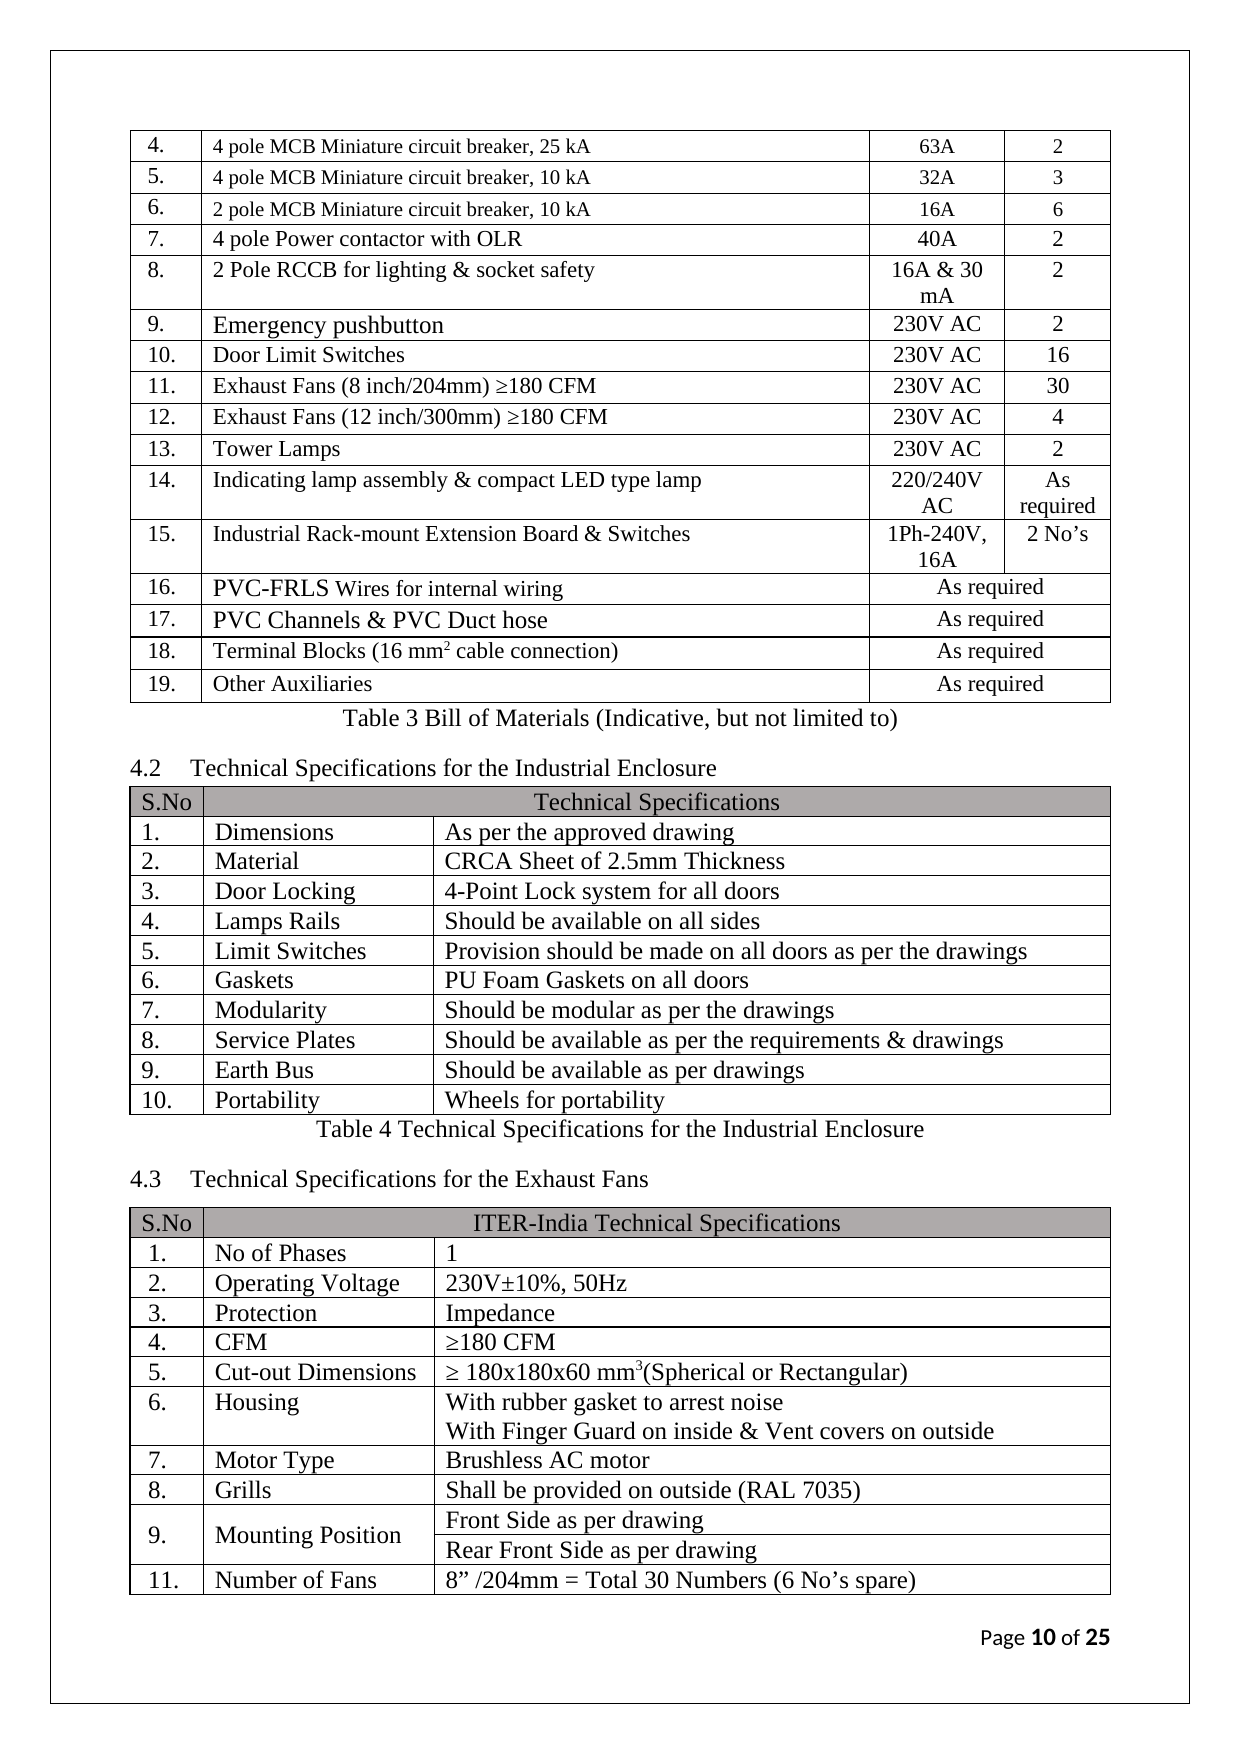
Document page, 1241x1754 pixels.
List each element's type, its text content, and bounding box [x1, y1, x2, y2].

table_cell 1 [435, 1238, 1110, 1267]
table_cell [131, 936, 203, 964]
table_cell [131, 906, 203, 935]
table_cell 16 [1005, 341, 1110, 371]
table_cell 220/240V AC [870, 466, 1004, 519]
table_cell [131, 466, 201, 519]
table_cell 4 [1005, 404, 1110, 434]
table_cell Material [204, 846, 433, 875]
table_cell 230V AC [870, 341, 1004, 371]
table_cell Other Auxiliaries [202, 670, 869, 702]
table_cell Indicating lamp assembly & compact LED type lamp [202, 466, 869, 519]
table_cell [131, 1357, 203, 1386]
table_cell 230V±10%, 50Hz [435, 1268, 1110, 1297]
table_cell Provision should be made on all doors as per the drawings [434, 936, 1110, 964]
table_cell Gaskets [204, 966, 433, 994]
table_cell Modularity [204, 995, 433, 1024]
table_cell 2 [1005, 131, 1110, 161]
table_cell Housing [204, 1387, 434, 1444]
table_cell Number of Fans [204, 1565, 434, 1593]
table_cell [131, 1055, 203, 1084]
table_cell 4 pole MCB Miniature circuit breaker, 10 kA [202, 162, 869, 192]
table_cell 6 [1005, 194, 1110, 224]
table_cell [131, 1328, 203, 1356]
table_cell 40A [870, 225, 1004, 255]
table_cell [131, 404, 201, 434]
table_cell Rear Front Side as per drawing [435, 1535, 1110, 1564]
table_cell [131, 1387, 203, 1444]
table_cell 2 [1005, 225, 1110, 255]
table_cell Service Plates [204, 1025, 433, 1054]
table_cell With rubber gasket to arrest noise With Finger Guard on inside & Vent covers on outside [435, 1387, 1110, 1444]
table_cell [131, 256, 201, 309]
table_cell [131, 1475, 203, 1504]
table_cell 2 [1005, 256, 1110, 309]
table_header S.No [131, 787, 203, 816]
table_cell [131, 310, 201, 340]
table_cell [131, 520, 201, 572]
table_cell 2 [1005, 435, 1110, 465]
table_cell 4 pole MCB Miniature circuit breaker, 25 kA [202, 131, 869, 161]
table_cell Should be available as per the requirements & drawings [434, 1025, 1110, 1054]
table_cell 2 [1005, 310, 1110, 340]
table_cell Operating Voltage [204, 1268, 434, 1297]
table_cell [131, 605, 201, 636]
table_cell Emergency pushbutton [202, 310, 869, 340]
table_cell [131, 846, 203, 875]
table_cell Motor Type [204, 1446, 434, 1474]
table_cell 63A [870, 131, 1004, 161]
text Table 3 Bill of Materials (Indicative, but not limited to) [130, 703, 1110, 732]
table_header S.No [131, 1208, 203, 1237]
table_cell 4-Point Lock system for all doors [434, 876, 1110, 905]
table_cell [131, 817, 203, 845]
table_cell No of Phases [204, 1238, 434, 1267]
table_cell Protection [204, 1298, 434, 1326]
table_cell [131, 1565, 203, 1593]
table_cell 2 pole MCB Miniature circuit breaker, 10 kA [202, 194, 869, 224]
table_cell Limit Switches [204, 936, 433, 964]
table_cell As per the approved drawing [434, 817, 1110, 845]
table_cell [435, 1565, 1110, 1593]
table_cell [131, 1268, 203, 1297]
table_cell As required [870, 638, 1110, 669]
subtitle Technical Specifications for the Exhaust Fans [130, 1164, 1110, 1193]
table_cell [131, 435, 201, 465]
table_cell 230V AC [870, 372, 1004, 402]
table_cell 2 No’s [1005, 520, 1110, 572]
table_cell [131, 1505, 203, 1564]
table_cell [131, 1085, 203, 1113]
table_cell As required [870, 605, 1110, 636]
table_cell 30 [1005, 372, 1110, 402]
table_cell [131, 162, 201, 192]
table_cell CRCA Sheet of 2.5mm Thickness [434, 846, 1110, 875]
table_cell [131, 966, 203, 994]
table_cell 32A [870, 162, 1004, 192]
table_cell CFM [204, 1328, 434, 1356]
table_cell [131, 670, 201, 702]
text Table 4 Technical Specifications for the Industrial Enclosure [130, 1115, 1110, 1143]
table_header Technical Specifications [204, 787, 1110, 816]
table_cell 3 [1005, 162, 1110, 192]
table_header ITER-India Technical Specifications [204, 1208, 1110, 1237]
table_cell Cut-out Dimensions [204, 1357, 434, 1386]
table_cell Grills [204, 1475, 434, 1504]
table_cell Wheels for portability [434, 1085, 1110, 1113]
table_cell Industrial Rack-mount Extension Board & Switches [202, 520, 869, 572]
table_cell [131, 1238, 203, 1267]
table_cell Should be modular as per the drawings [434, 995, 1110, 1024]
table_cell 230V AC [870, 404, 1004, 434]
table_cell 230V AC [870, 435, 1004, 465]
table_cell Shall be provided on outside (RAL 7035) [435, 1475, 1110, 1504]
table_cell [131, 1446, 203, 1474]
table_cell Door Limit Switches [202, 341, 869, 371]
table_cell Mounting Position [204, 1505, 434, 1564]
table_cell Impedance [435, 1298, 1110, 1326]
table_cell Earth Bus [204, 1055, 433, 1084]
table_cell [131, 131, 201, 161]
subtitle Technical Specifications for the Industrial Enclosure [130, 753, 1110, 781]
table_cell PVC-FRLS Wires for internal wiring [202, 574, 869, 604]
table_cell [131, 341, 201, 371]
table_cell [131, 194, 201, 224]
table_cell 1Ph-240V, 16A [870, 520, 1004, 572]
table_cell [131, 1298, 203, 1326]
table_cell 230V AC [870, 310, 1004, 340]
table_cell PVC Channels & PVC Duct hose [202, 605, 869, 636]
table_cell Brushless AC motor [435, 1446, 1110, 1474]
table_cell 4 pole Power contactor with OLR [202, 225, 869, 255]
table_cell Front Side as per drawing [435, 1505, 1110, 1534]
table_cell Portability [204, 1085, 433, 1113]
table_cell [131, 372, 201, 402]
table_cell PU Foam Gaskets on all doors [434, 966, 1110, 994]
table_cell ≥ 180x180x60 mm3(Spherical or Rectangular) [435, 1357, 1110, 1386]
table_cell 16A [870, 194, 1004, 224]
table_cell Exhaust Fans (12 inch/300mm) ≥180 CFM [202, 404, 869, 434]
table_cell 16A & 30 mA [870, 256, 1004, 309]
table_cell 2 Pole RCCB for lighting & socket safety [202, 256, 869, 309]
table_cell Lamps Rails [204, 906, 433, 935]
table_cell [131, 995, 203, 1024]
table_cell As required [870, 574, 1110, 604]
table_cell [131, 225, 201, 255]
table_cell As required [1005, 466, 1110, 519]
table_cell Terminal Blocks (16 mm2 cable connection) [202, 638, 869, 669]
table_cell Dimensions [204, 817, 433, 845]
table_cell Exhaust Fans (8 inch/204mm) ≥180 CFM [202, 372, 869, 402]
table_cell ≥180 CFM [435, 1328, 1110, 1356]
table_cell [131, 876, 203, 905]
table_cell Tower Lamps [202, 435, 869, 465]
table_cell As required [870, 670, 1110, 702]
table_cell Should be available on all sides [434, 906, 1110, 935]
table_cell Door Locking [204, 876, 433, 905]
table_cell [131, 1025, 203, 1054]
table_cell [131, 638, 201, 669]
table_cell [131, 574, 201, 604]
table_cell Should be available as per drawings [434, 1055, 1110, 1084]
